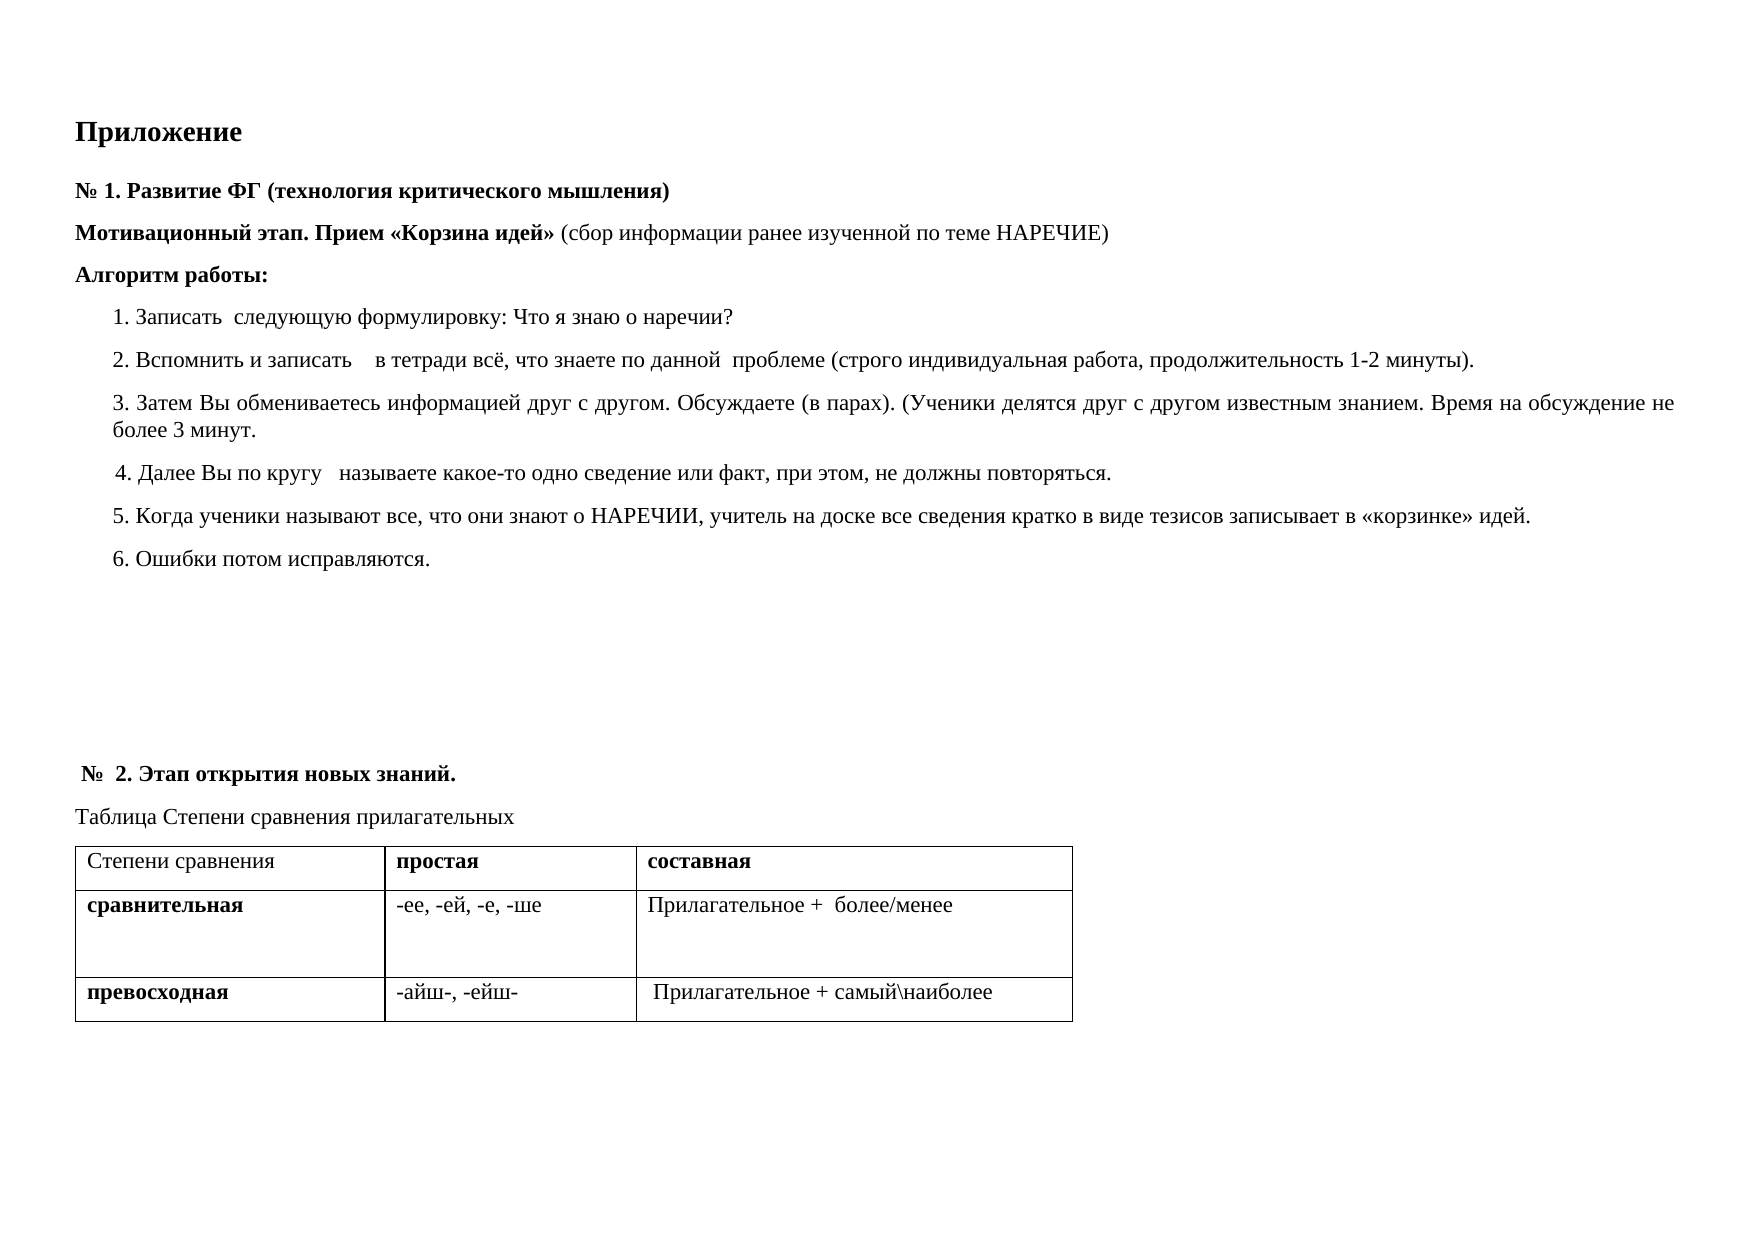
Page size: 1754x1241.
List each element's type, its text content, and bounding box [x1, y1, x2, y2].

table_cell -ее, -ей, -е, -ше [386, 891, 636, 977]
text Приложение [75, 114, 1679, 148]
text № 2. Этап открытия новых знаний. [75, 760, 1679, 786]
table_cell -айш-, -ейш- [386, 978, 636, 1021]
text 4. Далее Вы по кругу называете какое-то одно сведение или факт, при этом, не должны повторяться. [75, 459, 1679, 485]
text Мотивационный этап. Прием «Корзина идей» (сбор информации ранее изученной по теме НАРЕЧИЕ) [75, 219, 1679, 246]
text 2. Вспомнить и записать в тетради всё, что знаете по данной проблеме (строго индивидуальная работа, продолжительность 1-2 минуты). [112, 346, 1679, 373]
table_header составная [637, 847, 1072, 890]
text 1. Записать следующую формулировку: Что я знаю о наречии? [112, 303, 1679, 329]
table_header простая [386, 847, 636, 890]
table_cell сравнительная [76, 891, 384, 977]
text Алгоритм работы: [75, 261, 1679, 288]
text 5. Когда ученики называют все, что они знают о НАРЕЧИИ, учитель на доске все сведения кратко в виде тезисов записывает в «корзинке» идей. [112, 502, 1679, 528]
table_cell превосходная [76, 978, 384, 1021]
table_header Степени сравнения [76, 847, 384, 890]
text 3. Затем Вы обмениваетесь информацией друг с другом. Обсуждаете (в парах). (Ученики делятся друг с другом известным знанием. Время на обсуждение не более 3 минут. [112, 389, 1679, 442]
text 6. Ошибки потом исправляются. [112, 545, 1679, 571]
text № 1. Развитие ФГ (технология критического мышления) [75, 177, 1679, 204]
table_cell Прилагательное + самый\наиболее [637, 978, 1072, 1021]
table_cell Прилагательное + более/менее [637, 891, 1072, 977]
text Таблица Степени сравнения прилагательных [75, 803, 1679, 829]
